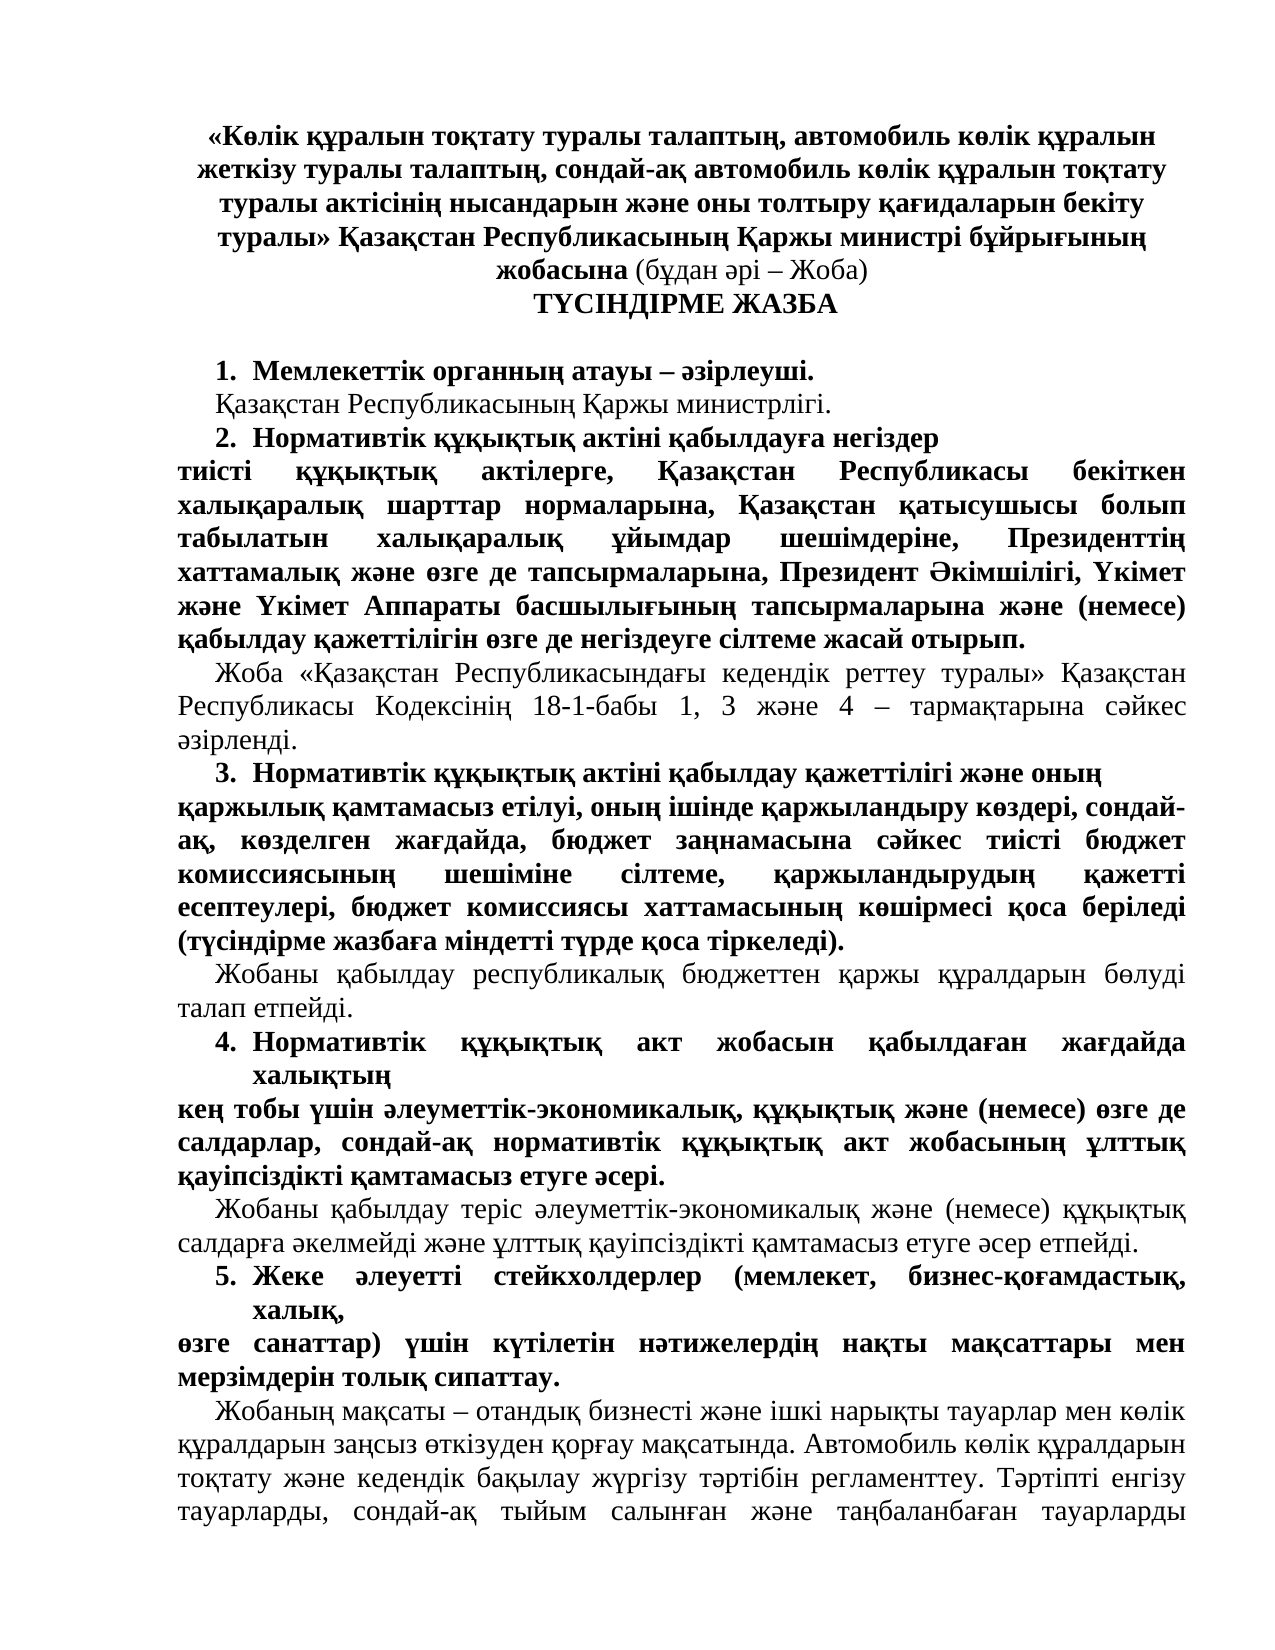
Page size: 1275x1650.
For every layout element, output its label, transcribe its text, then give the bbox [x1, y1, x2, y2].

text «Көлік құралын тоқтату туралы талаптың, автомобиль көлік құралын жеткізу туралы талаптың, сондай-ақ автомобиль көлік құралын тоқтату туралы актісінің нысандарын және оны толтыру қағидаларын бекіту туралы» Қазақстан Республикасының Қаржы министрі бұйрығының жобасына (бұдан әрі – Жоба) [177, 118, 1186, 286]
text тиісті құқықтық актілерге, Қазақстан Республикасы бекіткен халықаралық шарттар нормаларына, Қазақстан қатысушысы болып табылатын халықаралық ұйымдар шешімдеріне, Президенттің хаттамалық және өзге де тапсырмаларына, Президент Әкімшілігі, Үкімет және Үкімет Аппараты басшылығының тапсырмаларына және (немесе) қабылдау қажеттілігін өзге де негіздеуге сілтеме жасай отырып. [177, 453, 1186, 655]
text Жобаны қабылдау теріс әлеуметтік-экономикалық және (немесе) құқықтық салдарға әкелмейді және ұлттық қауіпсіздікті қамтамасыз етуге әсер етпейді. [177, 1191, 1186, 1258]
list Нормативтік құқықтық актіні қабылдау қажеттілігі және оның [215, 755, 1186, 789]
text ТҮСІНДІРМЕ ЖАЗБА [177, 286, 1186, 319]
text Қазақстан Республикасының Қаржы министрлігі. [177, 386, 1186, 420]
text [177, 1393, 1186, 1527]
list Нормативтік құқықтық акт жобасын қабылдаған жағдайда халықтың [215, 1024, 1186, 1091]
text Жобаны қабылдау республикалық бюджеттен қаржы құралдарын бөлуді талап етпейді. [177, 957, 1186, 1024]
text кең тобы үшін әлеуметтік-экономикалық, құқықтық және (немесе) өзге де салдарлар, сондай-ақ нормативтік құқықтық акт жобасының ұлттық қауіпсіздікті қамтамасыз етуге әсері. [177, 1091, 1186, 1191]
text Жоба «Қазақстан Республикасындағы кедендік реттеу туралы» Қазақстан Республикасы Кодексінің 18-1-бабы 1, 3 және 4 – тармақтарына сәйкес әзірленді. [177, 655, 1186, 755]
list Жеке әлеуетті стейкхолдерлер (мемлекет, бизнес-қоғамдастық, халық, [215, 1258, 1186, 1326]
list Нормативтік құқықтық актіні қабылдауға негіздер [215, 420, 1186, 453]
text өзге санаттар) үшін күтілетін нәтижелердің нақты мақсаттары мен мерзімдерін толық сипаттау. [177, 1326, 1186, 1393]
text қаржылық қамтамасыз етілуі, оның ішінде қаржыландыру көздері, сондай-ақ, көзделген жағдайда, бюджет заңнамасына сәйкес тиісті бюджет комиссиясының шешіміне сілтеме, қаржыландырудың қажетті есептеулері, бюджет комиссиясы хаттамасының көшірмесі қоса беріледі (түсіндірме жазбаға міндетті түрде қоса тіркеледі). [177, 789, 1186, 957]
list Мемлекеттік органның атауы – әзірлеуші. [215, 353, 1186, 386]
